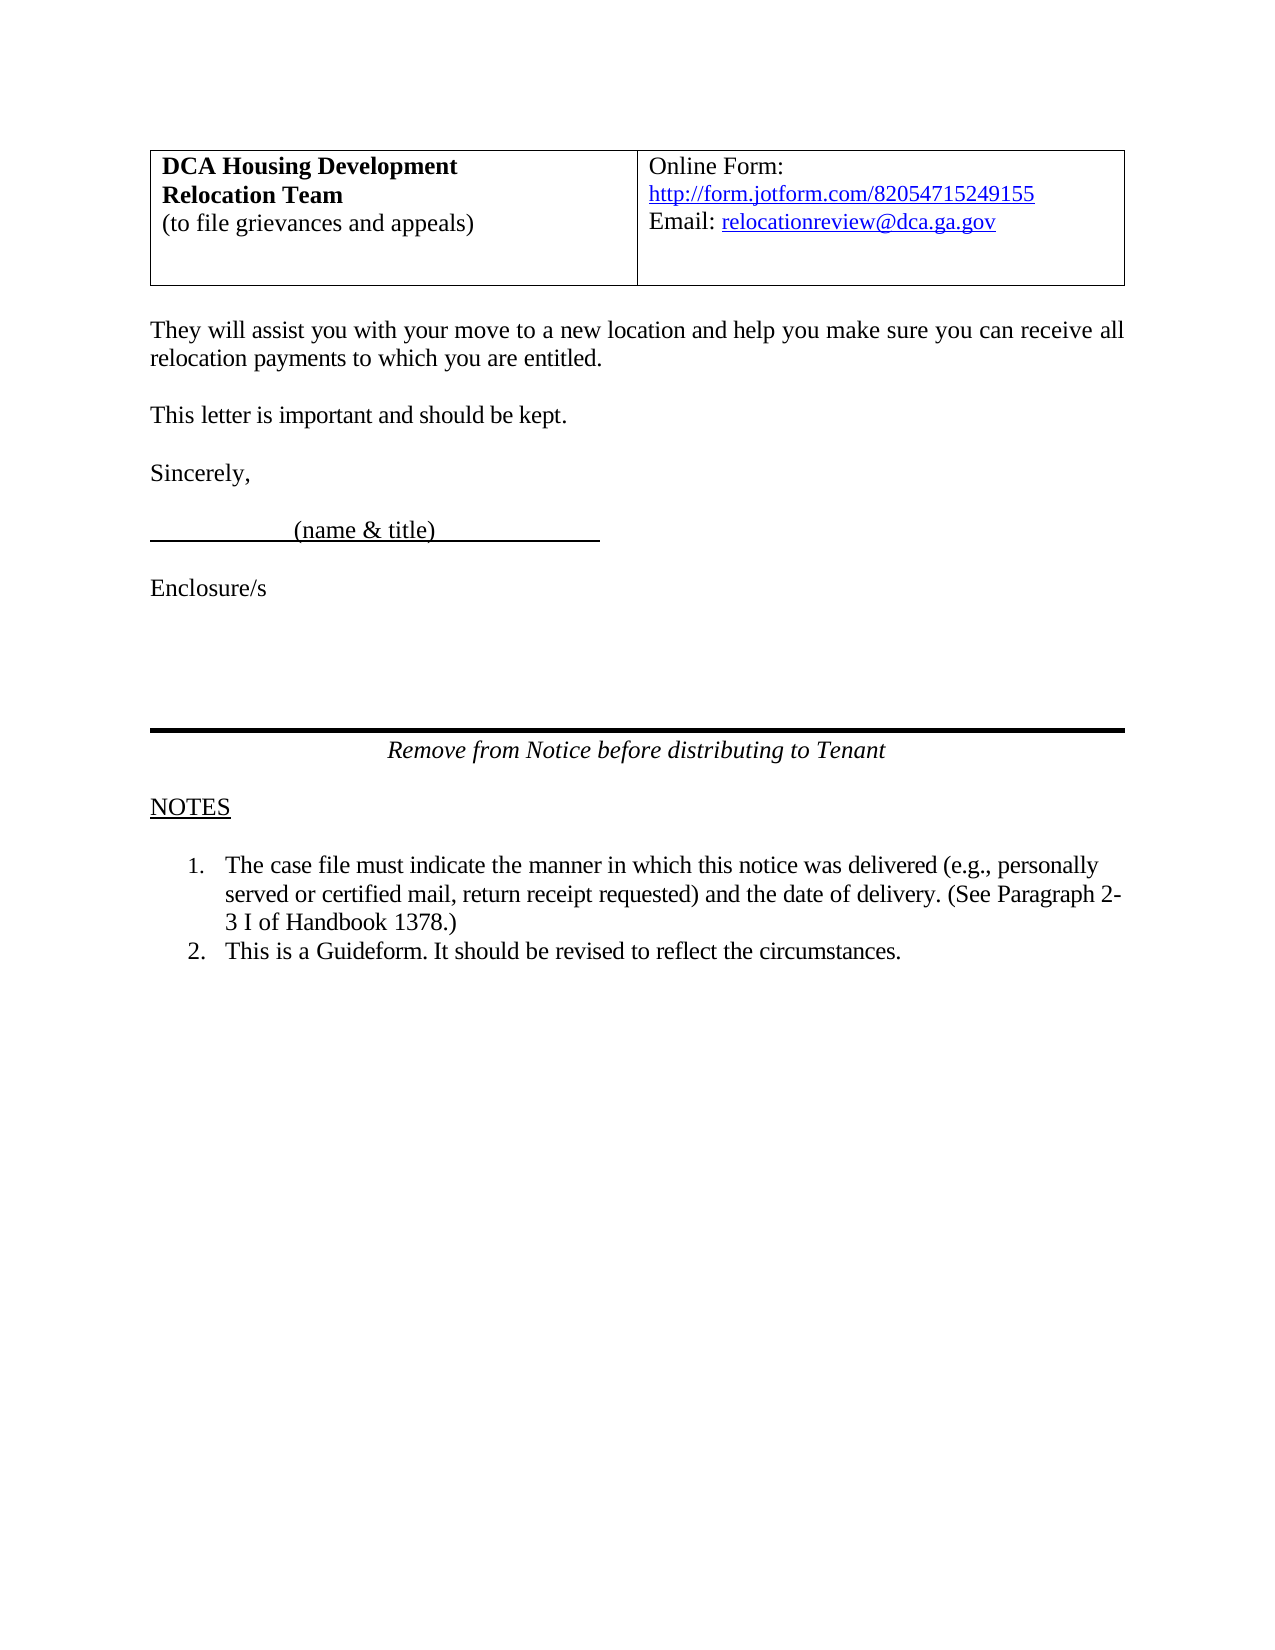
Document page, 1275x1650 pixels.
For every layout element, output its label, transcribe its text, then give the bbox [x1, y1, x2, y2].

text Sincerely, [150, 458, 1055, 487]
table_cell DCA Housing Development Relocation Team (to file grievances and appeals) [151, 151, 637, 285]
text This letter is important and should be kept. [150, 401, 1084, 429]
text Remove from Notice before distributing to Tenant [150, 733, 1125, 764]
text 1. The case file must indicate the manner in which this notice was delivered (e.g., personally served or certified mail, return receipt requested) and the date of delivery. (See Paragraph 2-3 I of Handbook 1378.) [187, 850, 1125, 936]
text They will assist you with your move to a new location and help you make sure you can receive all relocation payments to which you are entitled. [150, 315, 1125, 372]
text NOTES [150, 792, 1125, 821]
text (name & title) [150, 515, 1125, 544]
table_cell Online Form: http://form.jotform.com/82054715249155 Email: relocationreview@dca.ga.gov [638, 151, 1124, 285]
text 2. This is a Guideform. It should be revised to reflect the circumstances. [187, 936, 1125, 965]
text Enclosure/s [150, 573, 1125, 602]
